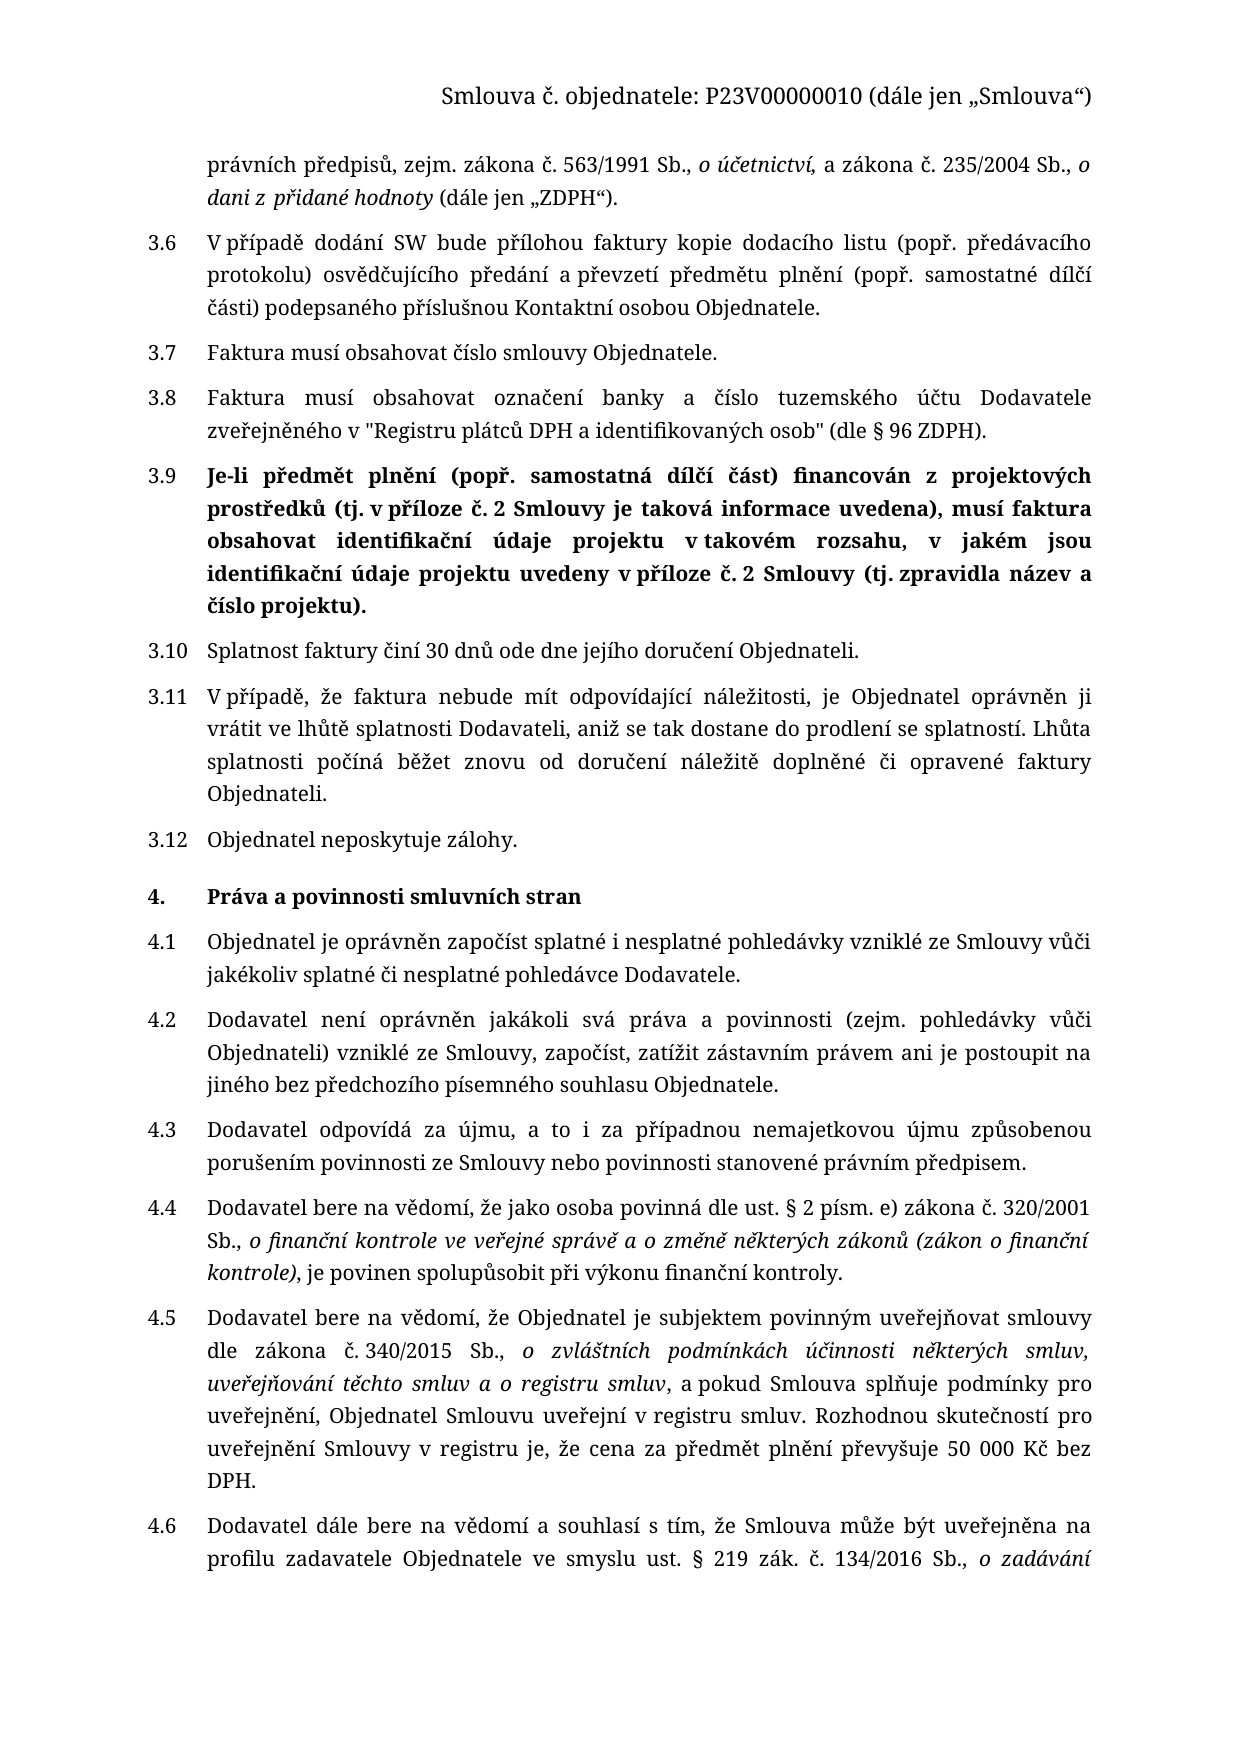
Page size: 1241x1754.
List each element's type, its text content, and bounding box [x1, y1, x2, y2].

list V případě, že faktura nebude mít odpovídající náležitosti, je Objednatel oprávněn ji vrátit ve lhůtě splatnosti Dodavateli, aniž se tak dostane do prodlení se splatností. Lhůta splatnosti počíná běžet znovu od doručení náležitě doplněné či opravené faktury Objednateli. [148, 682, 1092, 808]
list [148, 1512, 1092, 1573]
list Je-li předmět plnění (popř. samostatná dílčí část) financován z projektových prostředků (tj. v příloze č. 2 Smlouvy je taková informace uvedena), musí faktura obsahovat identifikační údaje projektu v takovém rozsahu, v jakém jsou identifikační údaje projektu uvedeny v příloze č. 2 Smlouvy (tj. zpravidla název a číslo projektu). [148, 461, 1092, 620]
list Dodavatel bere na vědomí, že jako osoba povinná dle ust. § 2 písm. e) zákona č. 320/2001 Sb., o finanční kontrole ve veřejné správě a o změně některých zákonů (zákon o finanční kontrole), je povinen spolupůsobit při výkonu finanční kontroly. [148, 1193, 1092, 1287]
list Faktura musí obsahovat označení banky a číslo tuzemského účtu Dodavatele zveřejněného v "Registru plátců DPH a identifikovaných osob" (dle § 96 ZDPH). [148, 383, 1092, 444]
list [148, 150, 1092, 211]
list Dodavatel není oprávněn jakákoli svá práva a povinnosti (zejm. pohledávky vůči Objednateli) vzniklé ze Smlouvy, započíst, zatížit zástavním právem ani je postoupit na jiného bez předchozího písemného souhlasu Objednatele. [148, 1005, 1092, 1099]
list Dodavatel odpovídá za újmu, a to i za případnou nemajetkovou újmu způsobenou porušením povinnosti ze Smlouvy nebo povinnosti stanovené právním předpisem. [148, 1115, 1092, 1176]
list V případě dodání SW bude přílohou faktury kopie dodacího listu (popř. předávacího protokolu) osvědčujícího předání a převzetí předmětu plnění (popř. samostatné dílčí části) podepsaného příslušnou Kontaktní osobou Objednatele. [148, 228, 1092, 322]
list Práva a povinnosti smluvních stran [148, 882, 1092, 911]
list Dodavatel bere na vědomí, že Objednatel je subjektem povinným uveřejňovat smlouvy dle zákona č. 340/2015 Sb., o zvláštních podmínkách účinnosti některých smluv, uveřejňování těchto smluv a o registru smluv, a pokud Smlouva splňuje podmínky pro uveřejnění, Objednatel Smlouvu uveřejní v registru smluv. Rozhodnou skutečností pro uveřejnění Smlouvy v registru je, že cena za předmět plnění převyšuje 50 000 Kč bez DPH. [148, 1303, 1092, 1495]
list Objednatel je oprávněn započíst splatné i nesplatné pohledávky vzniklé ze Smlouvy vůči jakékoliv splatné či nesplatné pohledávce Dodavatele. [148, 927, 1092, 988]
list Splatnost faktury činí 30 dnů ode dne jejího doručení Objednateli. [148, 637, 1092, 665]
list Faktura musí obsahovat číslo smlouvy Objednatele. [148, 338, 1092, 367]
list Objednatel neposkytuje zálohy. [148, 825, 1092, 853]
